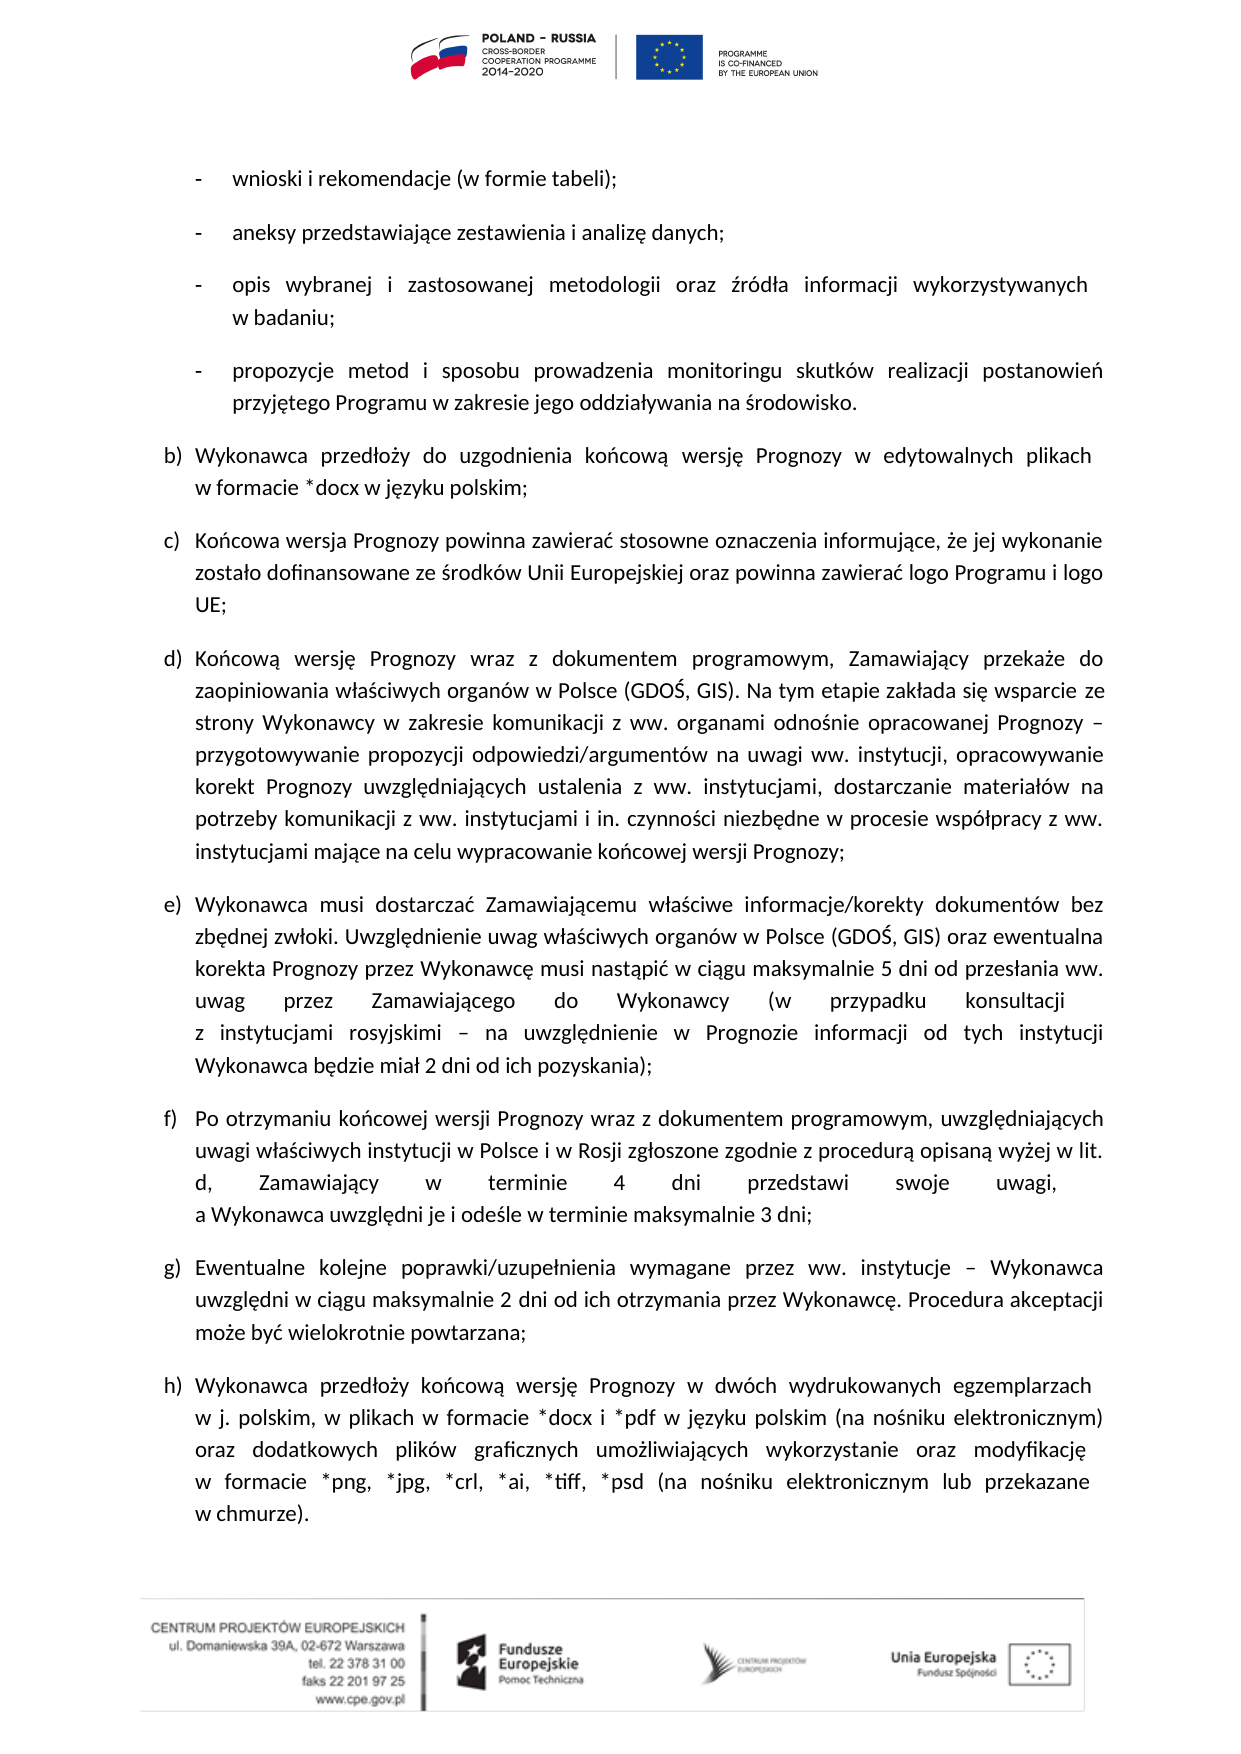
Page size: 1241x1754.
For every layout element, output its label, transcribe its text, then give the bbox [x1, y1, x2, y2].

list Wykonawca przedłoży końcową wersję Prognozy w dwóch wydrukowanych egzemplarzach w j. polskim, w plikach w formacie *docx i *pdf w języku polskim (na nośniku elektronicznym) oraz dodatkowych plików graficznych umożliwiających wykorzystanie oraz modyfikację w formacie *png, *jpg, *crl, *ai, *tiff, *psd (na nośniku elektronicznym lub przekazane w chmurze). [163, 1371, 1105, 1527]
list wnioski i rekomendacje (w formie tabeli); [194, 164, 1105, 193]
list Końcowa wersja Prognozy powinna zawierać stosowne oznaczenia informujące, że jej wykonanie zostało dofinansowane ze środków Unii Europejskiej oraz powinna zawierać logo Programu i logo UE; [163, 526, 1105, 619]
picture [140, 1598, 1086, 1713]
list aneksy przedstawiające zestawienia i analizę danych; [194, 218, 1105, 246]
list Ewentualne kolejne poprawki/uzupełnienia wymagane przez ww. instytucje – Wykonawca uwzględni w ciągu maksymalnie 2 dni od ich otrzymania przez Wykonawcę. Procedura akceptacji może być wielokrotnie powtarzana; [163, 1253, 1105, 1346]
picture [392, 0, 834, 111]
list Po otrzymaniu końcowej wersji Prognozy wraz z dokumentem programowym, uwzględniających uwagi właściwych instytucji w Polsce i w Rosji zgłoszone zgodnie z procedurą opisaną wyżej w lit. d, Zamawiający w terminie 4 dni przedstawi swoje uwagi, a Wykonawca uwzględni je i odeśle w terminie maksymalnie 3 dni; [163, 1104, 1105, 1228]
list propozycje metod i sposobu prowadzenia monitoringu skutków realizacji postanowień przyjętego Programu w zakresie jego oddziaływania na środowisko. [194, 356, 1105, 416]
list opis wybranej i zastosowanej metodologii oraz źródła informacji wykorzystywanych w badaniu; [194, 271, 1105, 331]
list Wykonawca musi dostarczać Zamawiającemu właściwe informacje/korekty dokumentów bez zbędnej zwłoki. Uwzględnienie uwag właściwych organów w Polsce (GDOŚ, GIS) oraz ewentualna korekta Prognozy przez Wykonawcę musi nastąpić w ciągu maksymalnie 5 dni od przesłania ww. uwag przez Zamawiającego do Wykonawcy (w przypadku konsultacji z instytucjami rosyjskimi – na uwzględnienie w Prognozie informacji od tych instytucji Wykonawca będzie miał 2 dni od ich pozyskania); [163, 890, 1105, 1079]
list Wykonawca przedłoży do uzgodnienia końcową wersję Prognozy w edytowalnych plikach w formacie *docx w języku polskim; [163, 441, 1105, 501]
list Końcową wersję Prognozy wraz z dokumentem programowym, Zamawiający przekaże do zaopiniowania właściwych organów w Polsce (GDOŚ, GIS). Na tym etapie zakłada się wsparcie ze strony Wykonawcy w zakresie komunikacji z ww. organami odnośnie opracowanej Prognozy – przygotowywanie propozycji odpowiedzi/argumentów na uwagi ww. instytucji, opracowywanie korekt Prognozy uwzględniających ustalenia z ww. instytucjami, dostarczanie materiałów na potrzeby komunikacji z ww. instytucjami i in. czynności niezbędne w procesie współpracy z ww. instytucjami mające na celu wypracowanie końcowej wersji Prognozy; [163, 644, 1105, 865]
